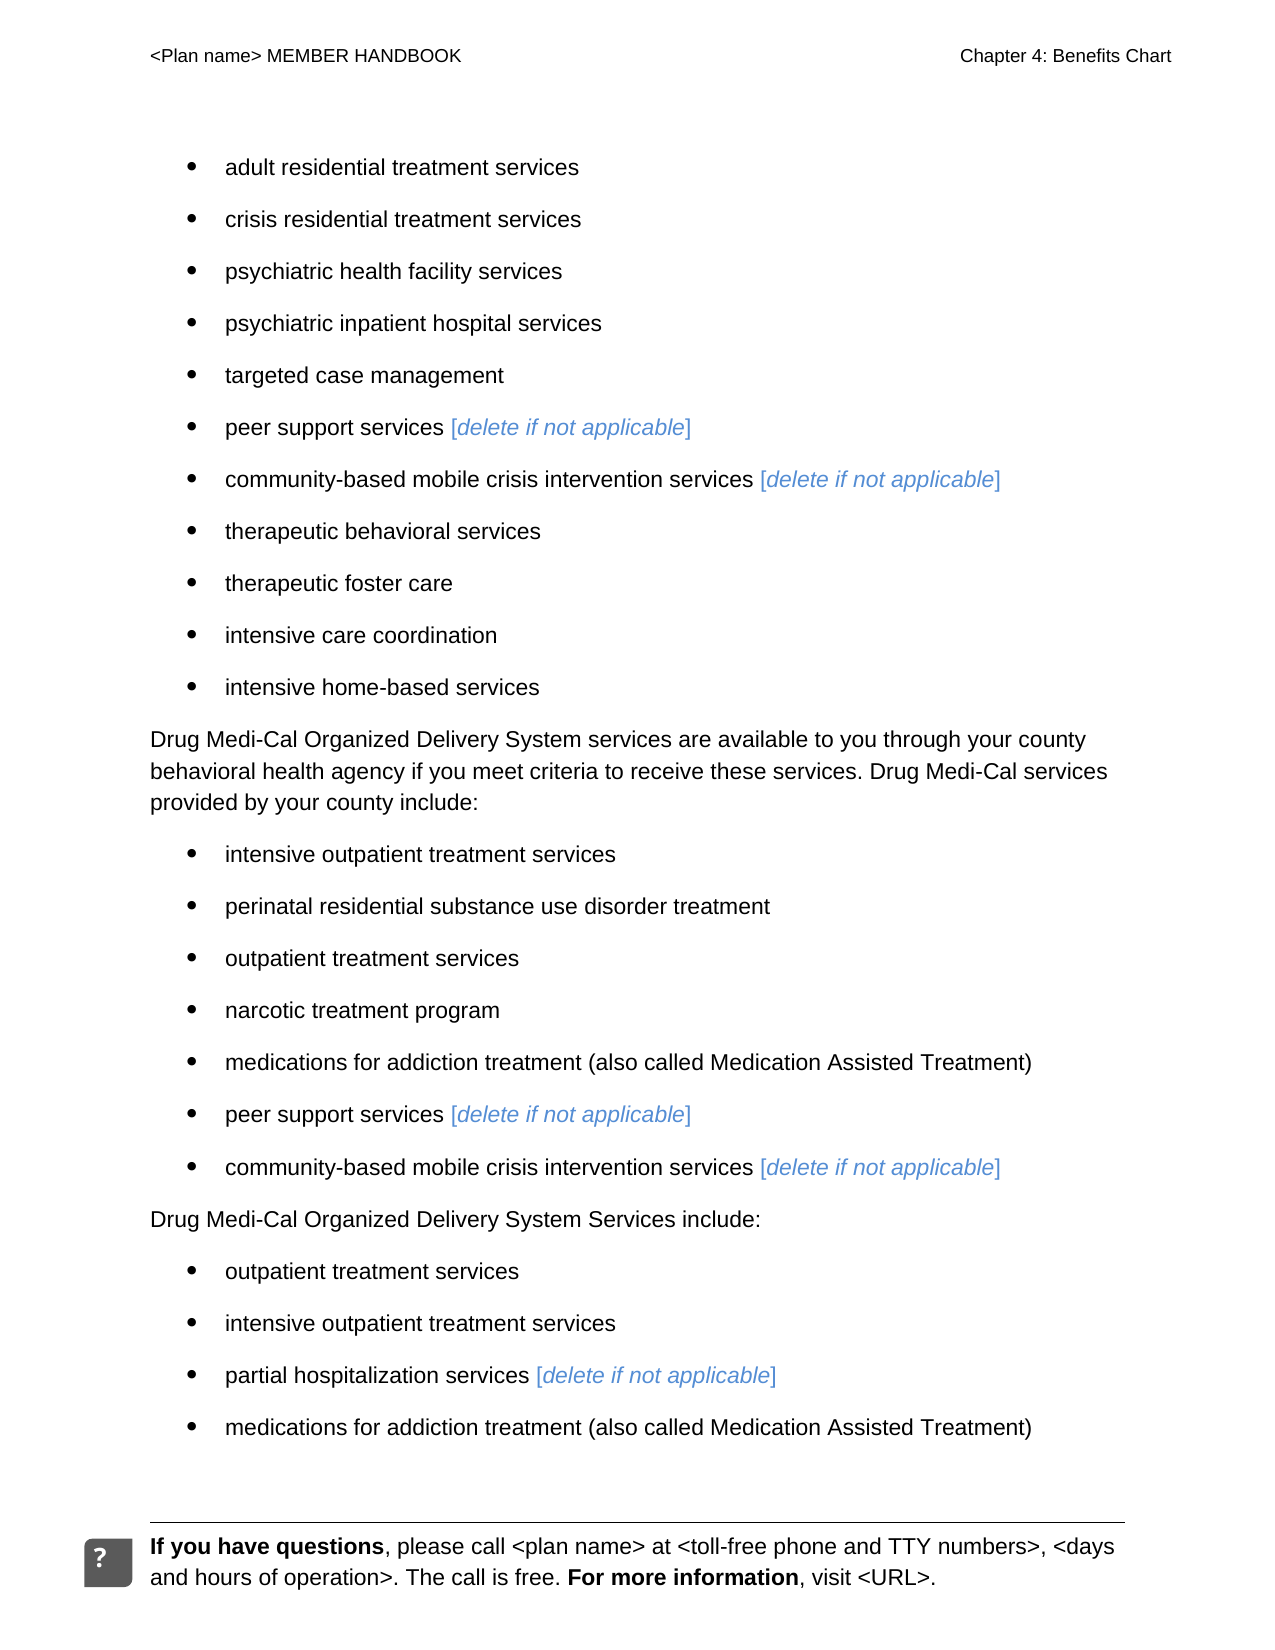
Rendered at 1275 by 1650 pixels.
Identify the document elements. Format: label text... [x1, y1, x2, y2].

list intensive home-based services [187, 671, 1050, 702]
list Drug Medi-Cal Organized Delivery System services are available to you through your county behavioral health agency if you meet criteria to receive these services. Drug Medi-Cal services provided by your county include: [150, 723, 1125, 817]
list outpatient treatment services [187, 942, 1050, 973]
list medications for addiction treatment (also called Medication Assisted Treatment) [187, 1046, 1050, 1077]
list peer support services [delete if not applicable] [187, 410, 1050, 442]
list perinatal residential substance use disorder treatment [187, 889, 1050, 921]
list intensive care coordination [187, 619, 1050, 650]
list adult residential treatment services [187, 150, 1050, 181]
list intensive outpatient treatment services [187, 837, 1050, 869]
list psychiatric inpatient hospital services [187, 306, 1050, 337]
list narcotic treatment program [187, 994, 1050, 1025]
list outpatient treatment services [187, 1254, 1050, 1285]
list intensive outpatient treatment services [187, 1306, 1050, 1337]
list crisis residential treatment services [187, 202, 1050, 233]
list partial hospitalization services [delete if not applicable] [187, 1358, 1050, 1389]
list Drug Medi-Cal Organized Delivery System Services include: [150, 1202, 1125, 1233]
list community-based mobile crisis intervention services [delete if not applicable] [187, 1150, 1050, 1181]
list medications for addiction treatment (also called Medication Assisted Treatment) [187, 1410, 1050, 1442]
list therapeutic behavioral services [187, 514, 1050, 546]
list community-based mobile crisis intervention services [delete if not applicable] [187, 462, 1050, 494]
list targeted case management [187, 358, 1050, 389]
list therapeutic foster care [187, 567, 1050, 598]
list peer support services [delete if not applicable] [187, 1098, 1050, 1129]
list psychiatric health facility services [187, 254, 1050, 285]
